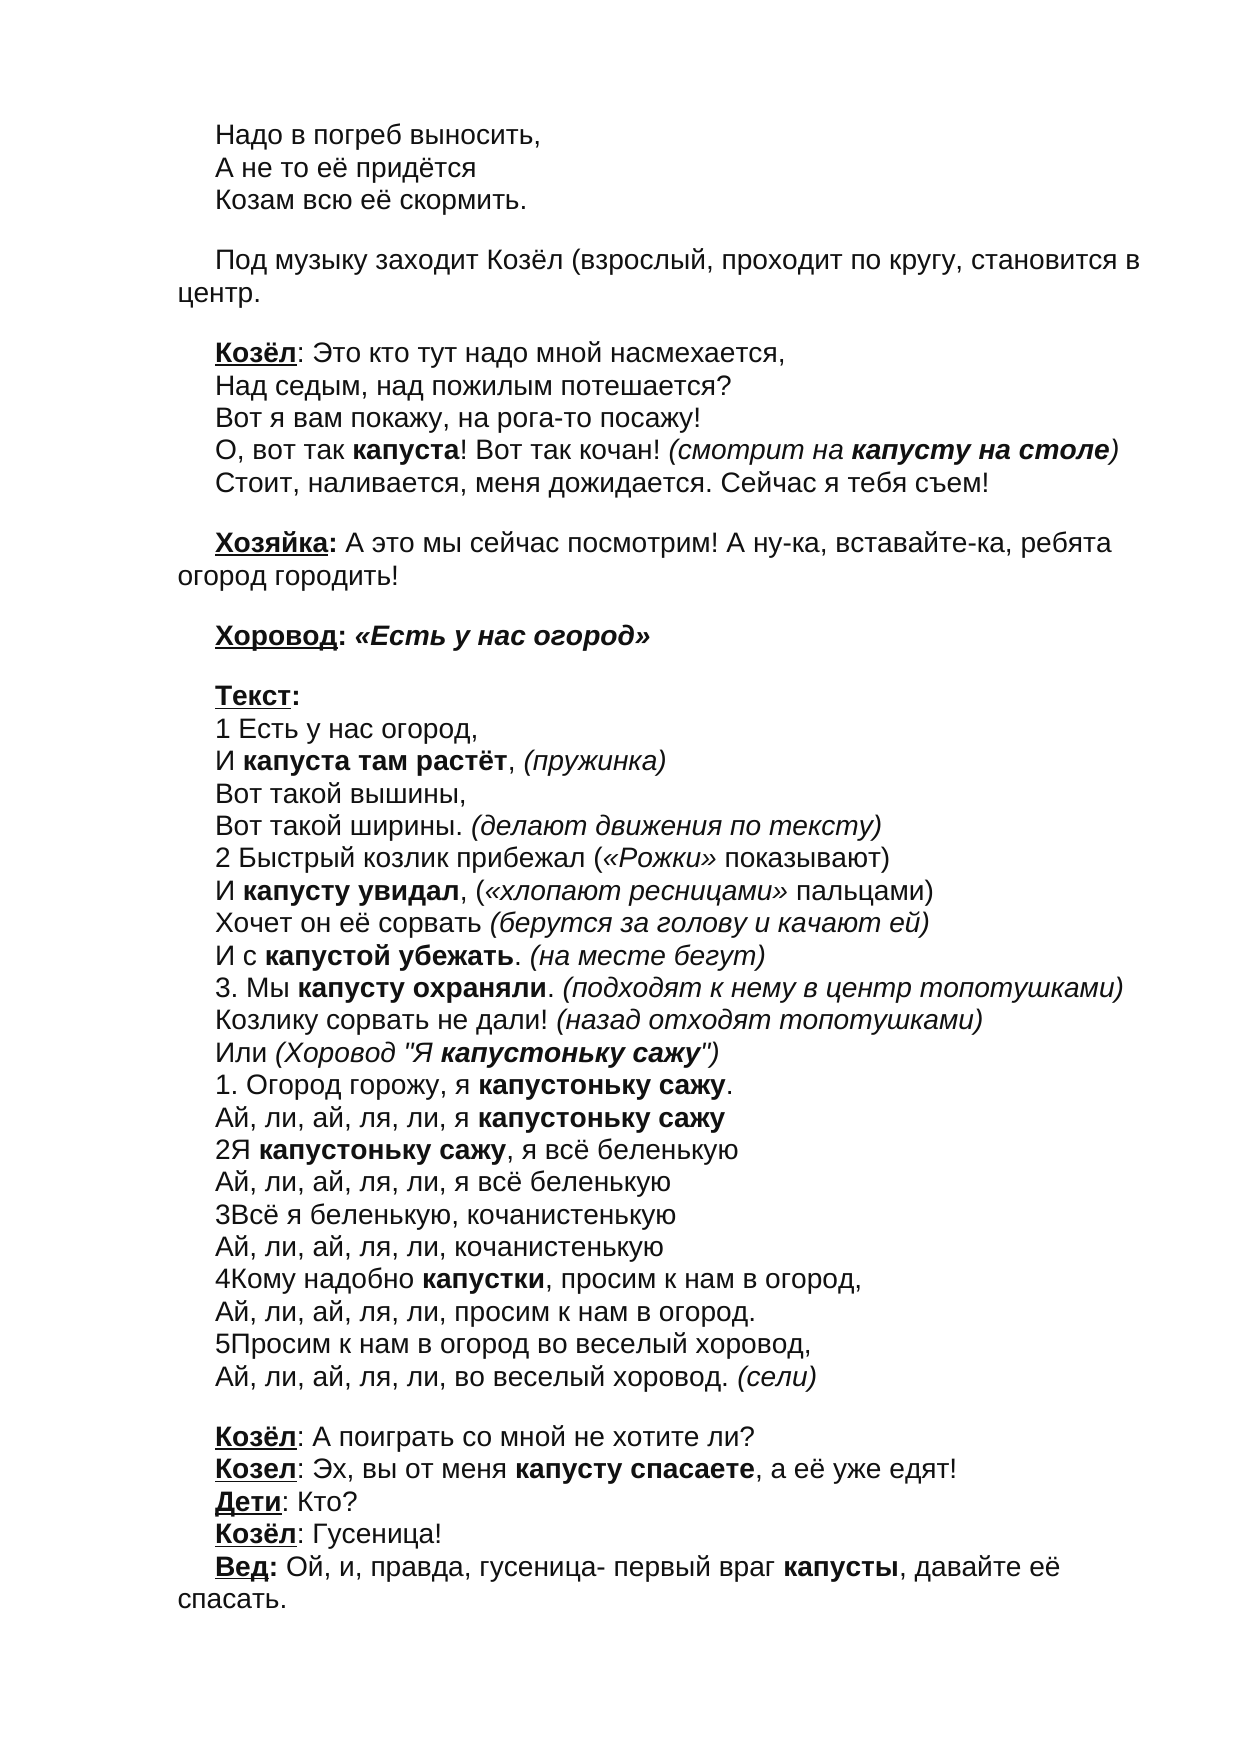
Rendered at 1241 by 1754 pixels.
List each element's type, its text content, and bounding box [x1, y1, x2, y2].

text 5Просим к нам в огород во веселый хоровод, [177, 1327, 1152, 1360]
text 4Кому надобно капустки, просим к нам в огород, [177, 1262, 1152, 1295]
text А не то её придётся [177, 151, 1152, 183]
text Над седым, над пожилым потешается? [177, 368, 1152, 401]
text Козёл: А поиграть со мной не хотите ли? [177, 1420, 1152, 1452]
text Вед: Ой, и, правда, гусеница- первый враг капусты, давайте её спасать. [177, 1550, 1152, 1614]
text 1. Огород горожу, я капустоньку сажу. [177, 1068, 1152, 1101]
text Ай, ли, ай, ля, ли, во веселый хоровод. (сели) [177, 1360, 1152, 1392]
text И с капустой убежать. (на месте бегут) [177, 938, 1152, 971]
text 2 Быстрый козлик прибежал («Рожки» показывают) [177, 841, 1152, 874]
text Козам всю её скормить. [177, 183, 1152, 215]
text Ай, ли, ай, ля, ли, я капустоньку сажу [177, 1101, 1152, 1133]
text Или (Хоровод "Я капустоньку сажу") [177, 1036, 1152, 1068]
text Вот такой ширины. (делают движения по тексту) [177, 809, 1152, 841]
text Надо в погреб выносить, [177, 118, 1152, 151]
text Стоит, наливается, меня дожидается. Сейчас я тебя съем! [177, 466, 1152, 498]
text Текст: [177, 679, 1152, 712]
text И капуста там растёт, (пружинка) [177, 744, 1152, 777]
text Дети: Кто? [177, 1485, 1152, 1517]
text Ай, ли, ай, ля, ли, я всё беленькую [177, 1165, 1152, 1198]
text Хоровод: «Есть у нас огород» [177, 619, 1152, 651]
text 1 Есть у нас огород, [177, 712, 1152, 744]
text О, вот так капуста! Вот так кочан! (смотрит на капусту на столе) [177, 433, 1152, 466]
text Козлику сорвать не дали! (назад отходят топотушками) [177, 1003, 1152, 1036]
text Козел: Эх, вы от меня капусту спасаете, а её уже едят! [177, 1452, 1152, 1485]
text 3. Мы капусту охраняли. (подходят к нему в центр топотушками) [177, 971, 1152, 1003]
text Ай, ли, ай, ля, ли, кочанистенькую [177, 1230, 1152, 1262]
text 2Я капустоньку сажу, я всё беленькую [177, 1133, 1152, 1165]
text 3Всё я беленькую, кочанистенькую [177, 1198, 1152, 1230]
text Под музыку заходит Козёл (взрослый, проходит по кругу, становится в центр. [177, 243, 1152, 308]
text Хозяйка: А это мы сейчас посмотрим! А ну-ка, вставайте-ка, ребята огород городить! [177, 526, 1152, 591]
text Хочет он её сорвать (берутся за голову и качают ей) [177, 906, 1152, 938]
text Ай, ли, ай, ля, ли, просим к нам в огород. [177, 1295, 1152, 1327]
text Вот я вам покажу, на рога-то посажу! [177, 401, 1152, 433]
text Козёл: Это кто тут надо мной насмехается, [177, 336, 1152, 368]
text Вот такой вышины, [177, 777, 1152, 809]
text И капусту увидал, («хлопают ресницами» пальцами) [177, 874, 1152, 906]
text Козёл: Гусеница! [177, 1517, 1152, 1550]
